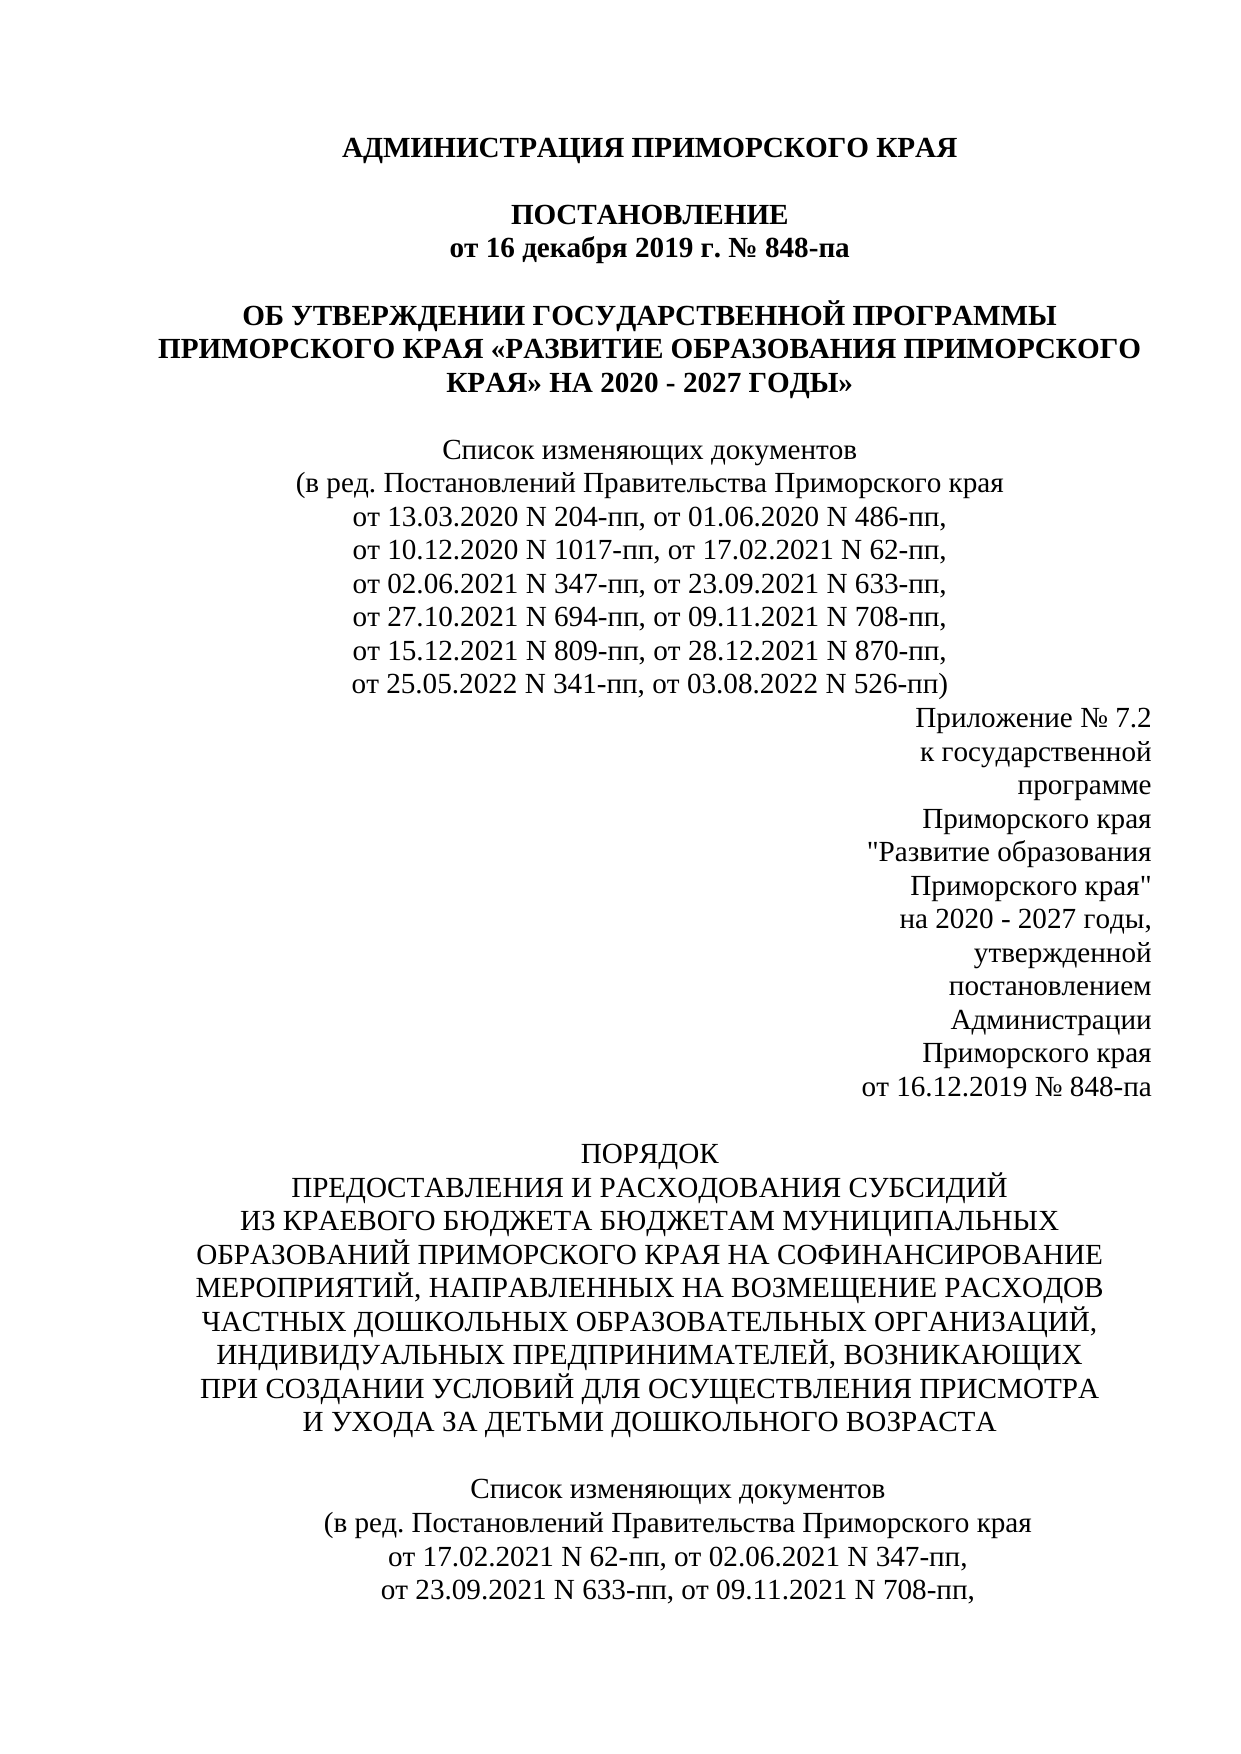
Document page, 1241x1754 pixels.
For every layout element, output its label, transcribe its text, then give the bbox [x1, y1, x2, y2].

text от 15.12.2021 N 809-пп, от 28.12.2021 N 870-пп, [148, 633, 1152, 667]
text Приморского края" [148, 868, 1152, 901]
text от 25.05.2022 N 341-пп, от 03.08.2022 N 526-пп) [148, 667, 1152, 700]
text утвержденной [148, 935, 1152, 968]
text ОБРАЗОВАНИЙ ПРИМОРСКОГО КРАЯ НА СОФИНАНСИРОВАНИЕ [148, 1237, 1152, 1270]
text на 2020 - 2027 годы, [148, 901, 1152, 935]
text от 16 декабря 2019 г. № 848-па [148, 231, 1152, 264]
text АДМИНИСТРАЦИЯ ПРИМОРСКОГО КРАЯ [148, 130, 1152, 163]
text от 27.10.2021 N 694-пп, от 09.11.2021 N 708-пп, [148, 599, 1152, 633]
text И УХОДА ЗА ДЕТЬМИ ДОШКОЛЬНОГО ВОЗРАСТА [148, 1404, 1152, 1438]
text от 10.12.2020 N 1017-пп, от 17.02.2021 N 62-пп, [148, 532, 1152, 566]
text ПРЕДОСТАВЛЕНИЯ И РАСХОДОВАНИЯ СУБСИДИЙ [148, 1170, 1152, 1203]
text Список изменяющих документов [148, 432, 1152, 465]
text ИНДИВИДУАЛЬНЫХ ПРЕДПРИНИМАТЕЛЕЙ, ВОЗНИКАЮЩИХ [148, 1337, 1152, 1371]
text ИЗ КРАЕВОГО БЮДЖЕТА БЮДЖЕТАМ МУНИЦИПАЛЬНЫХ [148, 1203, 1152, 1237]
text ПОРЯДОК [148, 1136, 1152, 1170]
text ОБ УТВЕРЖДЕНИИ ГОСУДАРСТВЕННОЙ ПРОГРАММЫ ПРИМОРСКОГО КРАЯ «РАЗВИТИЕ ОБРАЗОВАНИЯ ПРИМОРСКОГО КРАЯ» НА 2020 - 2027 ГОДЫ» [148, 298, 1152, 398]
text от 17.02.2021 N 62-пп, от 02.06.2021 N 347-пп, [148, 1539, 1152, 1572]
text "Развитие образования [148, 834, 1152, 868]
text от 13.03.2020 N 204-пп, от 01.06.2020 N 486-пп, [148, 499, 1152, 532]
text к государственной [148, 734, 1152, 767]
text (в ред. Постановлений Правительства Приморского края [148, 465, 1152, 499]
text от 02.06.2021 N 347-пп, от 23.09.2021 N 633-пп, [148, 566, 1152, 599]
text ЧАСТНЫХ ДОШКОЛЬНЫХ ОБРАЗОВАТЕЛЬНЫХ ОРГАНИЗАЦИЙ, [148, 1304, 1152, 1337]
text от 23.09.2021 N 633-пп, от 09.11.2021 N 708-пп, [148, 1572, 1152, 1606]
text программе [148, 767, 1152, 801]
text (в ред. Постановлений Правительства Приморского края [148, 1505, 1152, 1539]
text Приложение № 7.2 [148, 700, 1152, 734]
text Приморского края [148, 801, 1152, 834]
text от 16.12.2019 № 848-па [148, 1069, 1152, 1103]
text ПОСТАНОВЛЕНИЕ [148, 197, 1152, 231]
text постановлением [148, 968, 1152, 1002]
text МЕРОПРИЯТИЙ, НАПРАВЛЕННЫХ НА ВОЗМЕЩЕНИЕ РАСХОДОВ [148, 1270, 1152, 1304]
text Администрации [148, 1002, 1152, 1036]
text Список изменяющих документов [148, 1472, 1152, 1505]
text Приморского края [148, 1036, 1152, 1069]
text ПРИ СОЗДАНИИ УСЛОВИЙ ДЛЯ ОСУЩЕСТВЛЕНИЯ ПРИСМОТРА [148, 1371, 1152, 1404]
